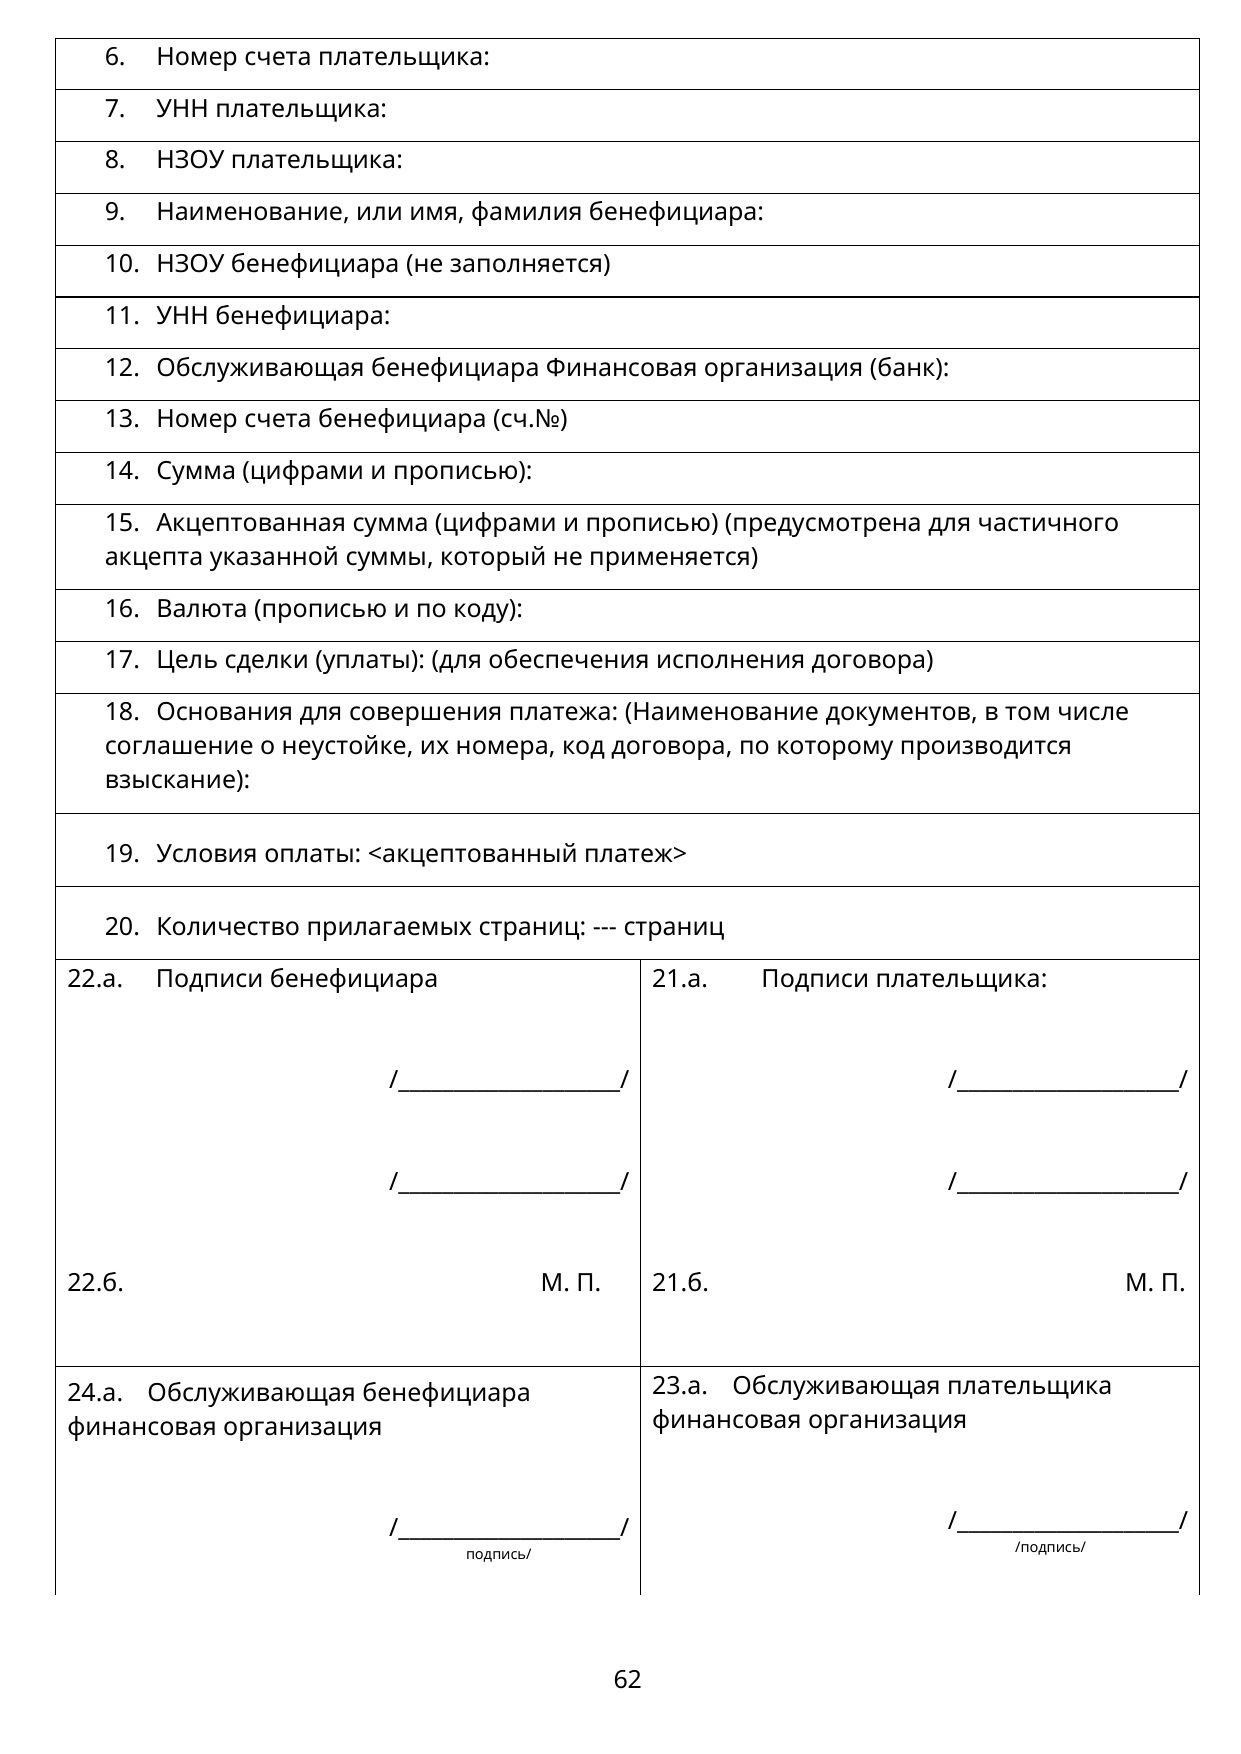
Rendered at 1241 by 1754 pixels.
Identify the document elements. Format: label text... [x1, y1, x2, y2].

table_cell 21.а. Подписи плательщика: /____________________/ /____________________/ 21.б. М. П. [641, 960, 1199, 1366]
table_cell 15. Акцептованная сумма (цифрами и прописью) (предусмотрена для частичного акцепта указанной суммы, который не применяется) [56, 505, 1199, 589]
table_cell 20. Количество прилагаемых страниц: --- страниц [56, 887, 1199, 959]
table_cell 7. УНН плательщика: [56, 90, 1199, 141]
table_cell 11. УНН бенефициара: [56, 298, 1199, 348]
table_cell 8. НЗОУ плательщика: [56, 142, 1199, 193]
table_cell 18. Основания для совершения платежа: (Наименование документов, в том числе соглашение о неустойке, их номера, код договора, по которому производится взыскание): [56, 694, 1199, 813]
table_cell 10. НЗОУ бенефициара (не заполняется) [56, 246, 1199, 296]
table_cell 6. Номер счета плательщика: [56, 39, 1199, 89]
table_cell 16. Валюта (прописью и по коду): [56, 590, 1199, 641]
table_cell 17. Цель сделки (уплаты): (для обеспечения исполнения договора) [56, 642, 1199, 693]
table_cell 22.а. Подписи бенефициара /____________________/ /____________________/ 22.б. М. П. [56, 960, 640, 1366]
table_cell 13. Номер счета бенефициара (сч.№) [56, 401, 1199, 452]
table_cell 14. Сумма (цифрами и прописью): [56, 453, 1199, 503]
table_cell 12. Обслуживающая бенефициара Финансовая организация (банк): [56, 349, 1199, 400]
table_cell 19. Условия оплаты: <акцептованный платеж> [56, 814, 1199, 886]
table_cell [641, 1367, 1199, 1595]
table_cell 9. Наименование, или имя, фамилия бенефициара: [56, 194, 1199, 244]
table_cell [56, 1367, 640, 1595]
